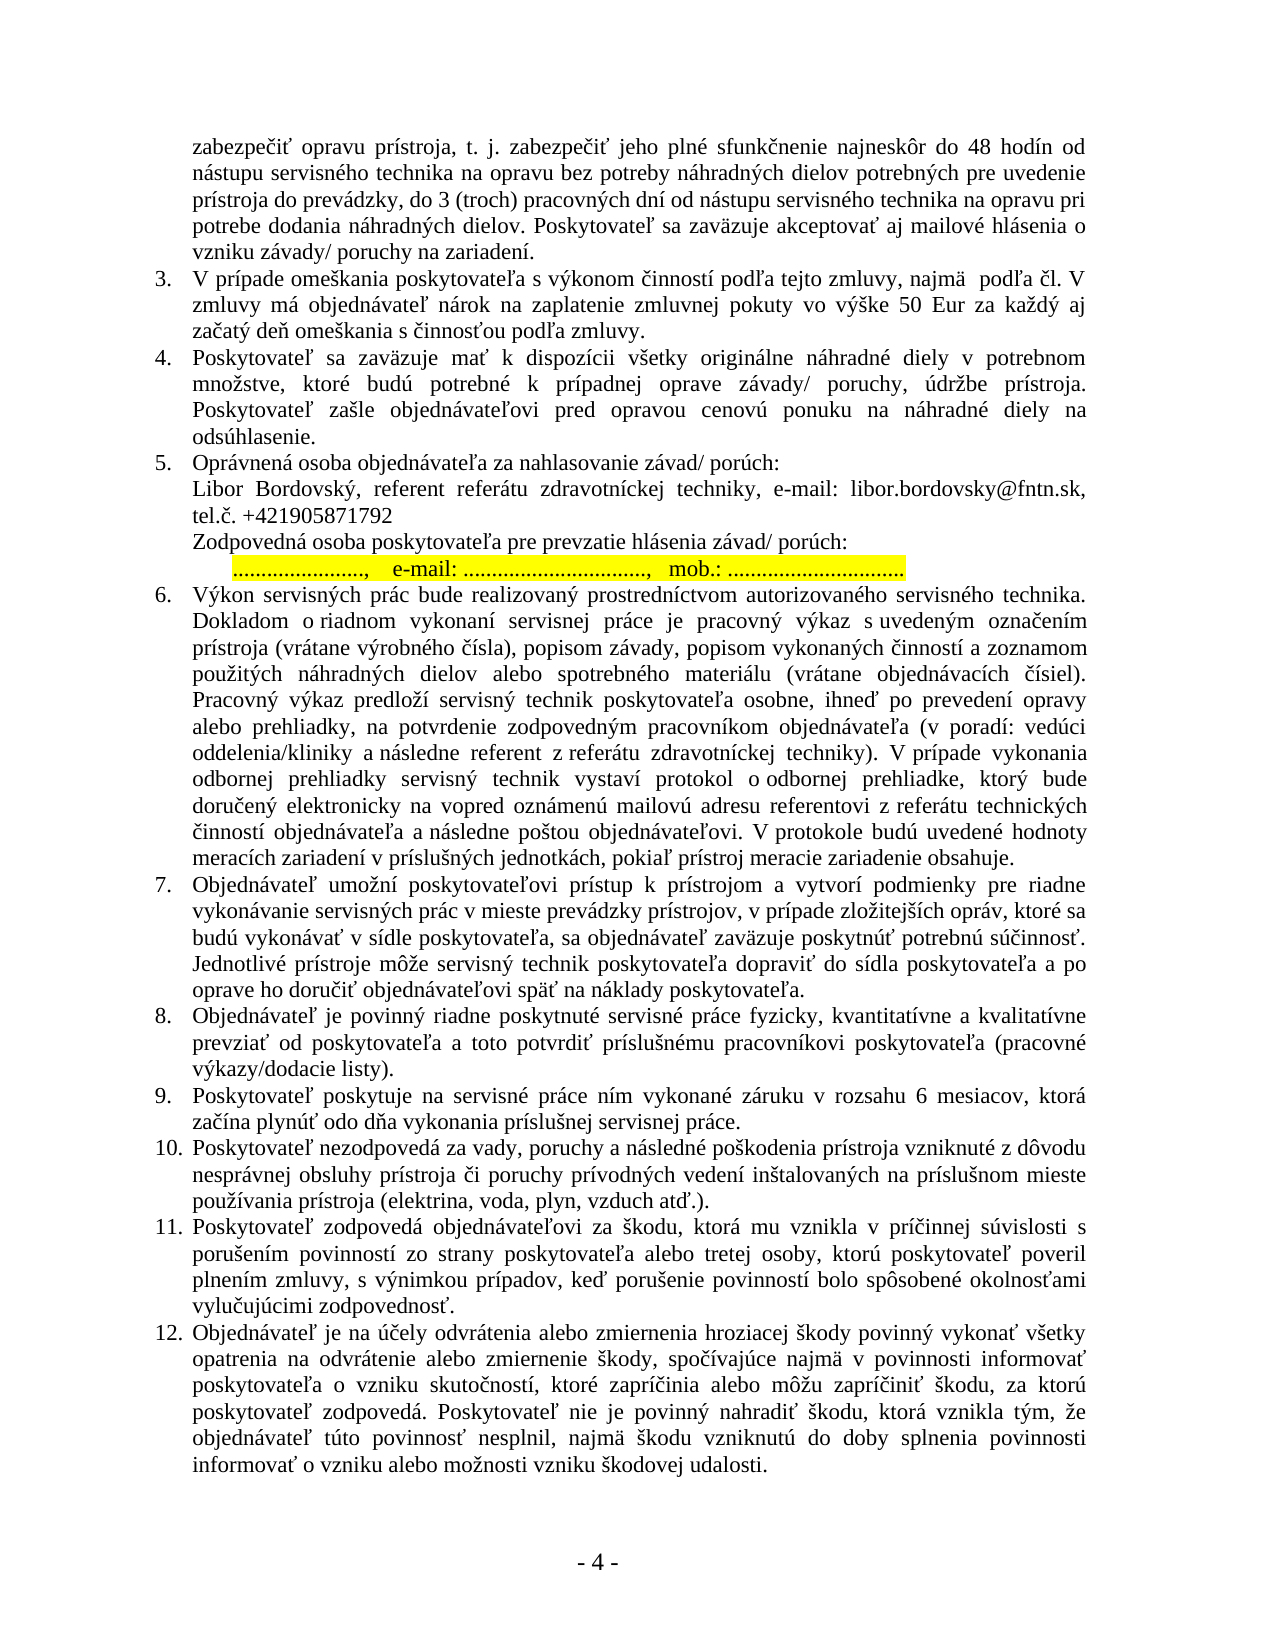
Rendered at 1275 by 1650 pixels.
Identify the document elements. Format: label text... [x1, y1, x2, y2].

list Oprávnená osoba objednávateľa za nahlasovanie závad/ porúch: [154, 449, 1087, 476]
list Objednávateľ je povinný riadne poskytnuté servisné práce fyzicky, kvantitatívne a kvalitatívne prevziať od poskytovateľa a toto potvrdiť príslušnému pracovníkovi poskytovateľa (pracovné výkazy/dodacie listy). [154, 1003, 1087, 1082]
list Libor Bordovský, referent referátu zdravotníckej techniky, e-mail: libor.bordovsky@fntn.sk, tel.č. +421905871792 [192, 476, 1087, 528]
list ......................., e-mail: ................................, mob.: ............................... [192, 554, 1087, 581]
list Poskytovateľ zodpovedá objednávateľovi za škodu, ktorá mu vznikla v príčinnej súvislosti s porušením povinností zo strany poskytovateľa alebo tretej osoby, ktorú poskytovateľ poveril plnením zmluvy, s výnimkou prípadov, keď porušenie povinností bolo spôsobené okolnosťami vylučujúcimi zodpovednosť. [154, 1213, 1087, 1319]
list Poskytovateľ nezodpovedá za vady, poruchy a následné poškodenia prístroja vzniknuté z dôvodu nesprávnej obsluhy prístroja či poruchy prívodných vedení inštalovaných na príslušnom mieste používania prístroja (elektrina, voda, plyn, vzduch atď.). [154, 1134, 1087, 1213]
list Objednávateľ umožní poskytovateľovi prístup k prístrojom a vytvorí podmienky pre riadne vykonávanie servisných prác v mieste prevádzky prístrojov, v prípade zložitejších opráv, ktoré sa budú vykonávať v sídle poskytovateľa, sa objednávateľ zaväzuje poskytnúť potrebnú súčinnosť. Jednotlivé prístroje môže servisný technik poskytovateľa dopraviť do sídla poskytovateľa a po oprave ho doručiť objednávateľovi späť na náklady poskytovateľa. [154, 871, 1087, 1003]
list V prípade omeškania poskytovateľa s výkonom činností podľa tejto zmluvy, najmä podľa čl. V zmluvy má objednávateľ nárok na zaplatenie zmluvnej pokuty vo výške 50 Eur za každý aj začatý deň omeškania s činnosťou podľa zmluvy. [154, 265, 1087, 344]
list Výkon servisných prác bude realizovaný prostredníctvom autorizovaného servisného technika. Dokladom o riadnom vykonaní servisnej práce je pracovný výkaz s uvedeným označením prístroja (vrátane výrobného čísla), popisom závady, popisom vykonaných činností a zoznamom použitých náhradných dielov alebo spotrebného materiálu (vrátane objednávacích čísiel). Pracovný výkaz predloží servisný technik poskytovateľa osobne, ihneď po prevedení opravy alebo prehliadky, na potvrdenie zodpovedným pracovníkom objednávateľa (v poradí: vedúci oddelenia/kliniky a následne referent z referátu zdravotníckej techniky). V prípade vykonania odbornej prehliadky servisný technik vystaví protokol o odbornej prehliadke, ktorý bude doručený elektronicky na vopred oznámenú mailovú adresu referentovi z referátu technických činností objednávateľa a následne poštou objednávateľovi. V protokole budú uvedené hodnoty meracích zariadení v príslušných jednotkách, pokiaľ prístroj meracie zariadenie obsahuje. [154, 581, 1087, 871]
list Poskytovateľ poskytuje na servisné práce ním vykonané záruku v rozsahu 6 mesiacov, ktorá začína plynúť odo dňa vykonania príslušnej servisnej práce. [154, 1082, 1087, 1134]
list Objednávateľ je na účely odvrátenia alebo zmiernenia hroziacej škody povinný vykonať všetky opatrenia na odvrátenie alebo zmiernenie škody, spočívajúce najmä v povinnosti informovať poskytovateľa o vzniku skutočností, ktoré zapríčinia alebo môžu zapríčiniť škodu, za ktorú poskytovateľ zodpovedá. Poskytovateľ nie je povinný nahradiť škodu, ktorá vznikla tým, že objednávateľ túto povinnosť nesplnil, najmä škodu vzniknutú do doby splnenia povinnosti informovať o vzniku alebo možnosti vzniku škodovej udalosti. [154, 1319, 1087, 1477]
list Poskytovateľ sa zaväzuje mať k dispozícii všetky originálne náhradné diely v potrebnom množstve, ktoré budú potrebné k prípadnej oprave závady/ poruchy, údržbe prístroja. Poskytovateľ zašle objednávateľovi pred opravou cenovú ponuku na náhradné diely na odsúhlasenie. [154, 344, 1087, 449]
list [154, 133, 1087, 265]
list Zodpovedná osoba poskytovateľa pre prevzatie hlásenia závad/ porúch: [192, 528, 1087, 554]
